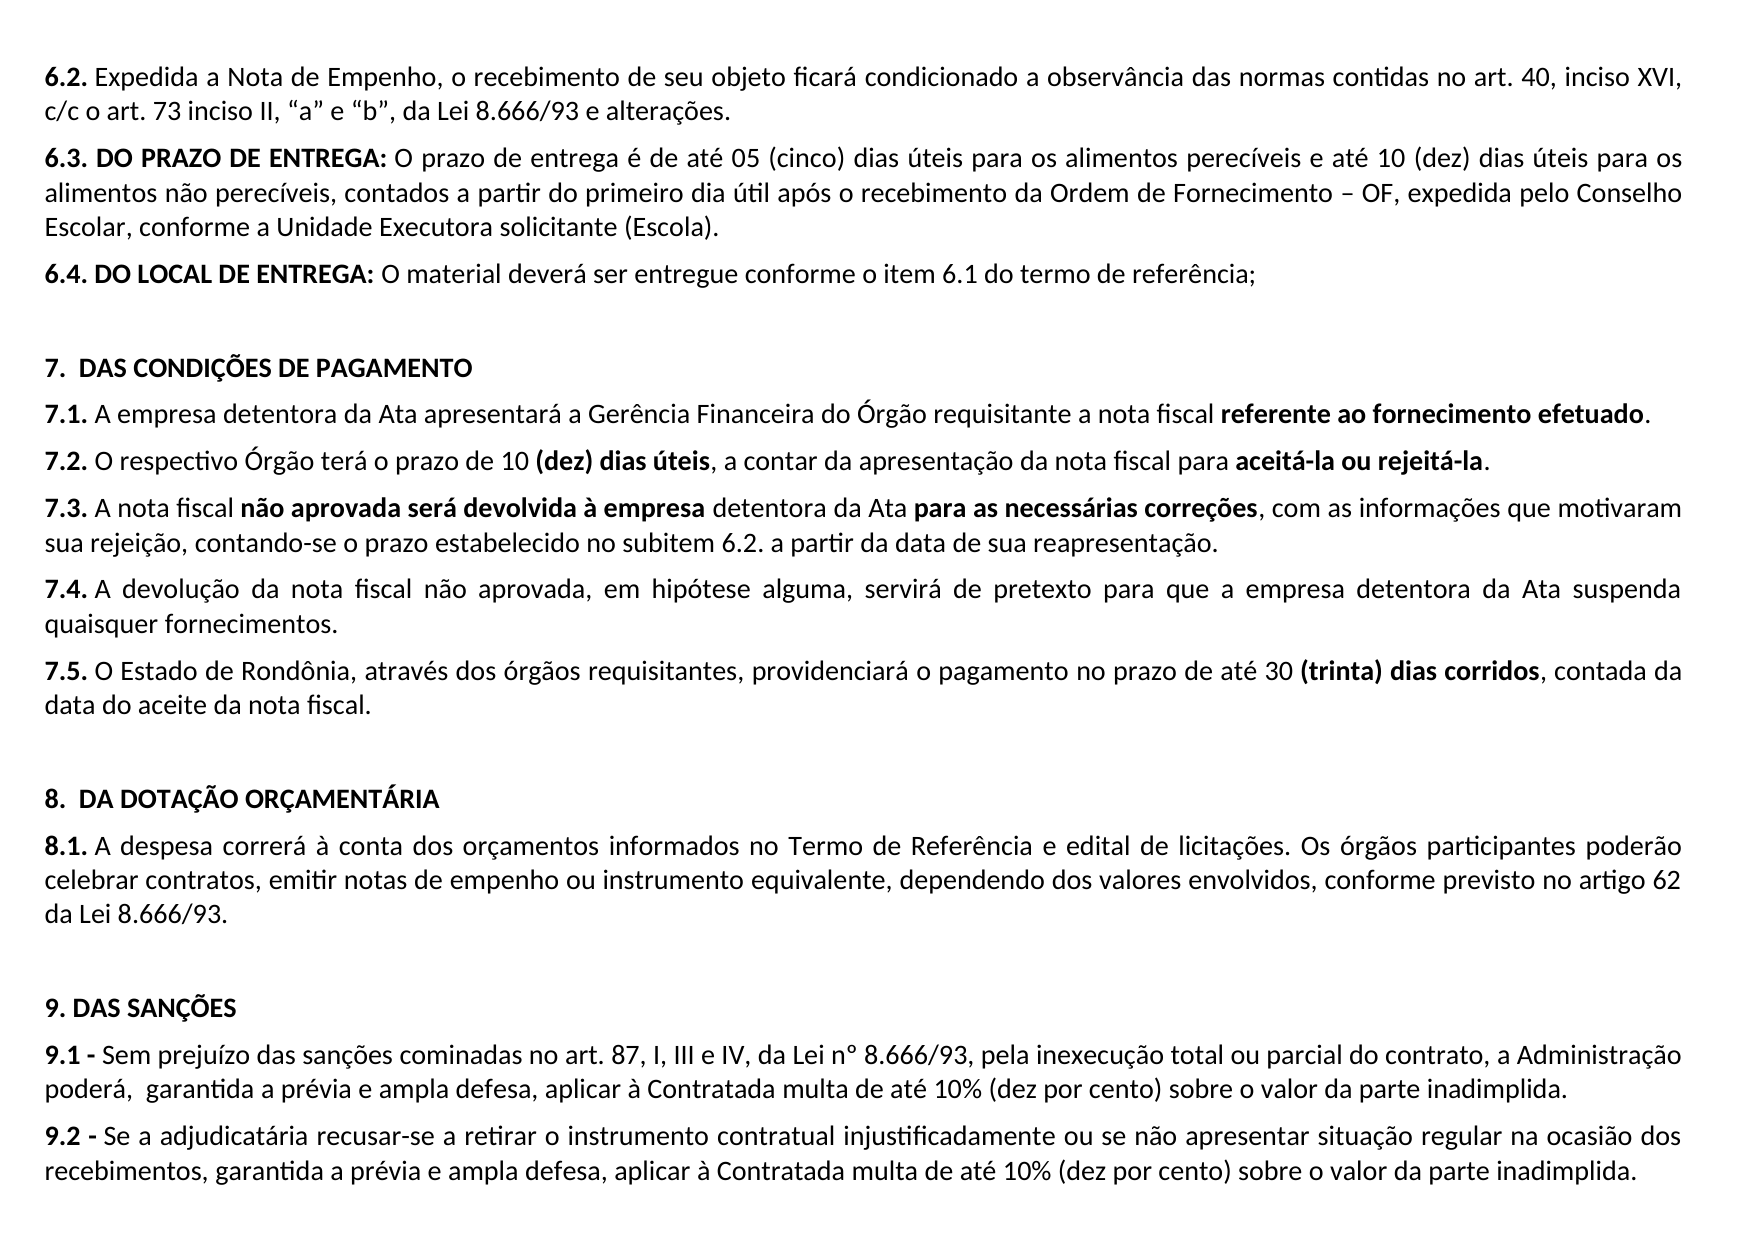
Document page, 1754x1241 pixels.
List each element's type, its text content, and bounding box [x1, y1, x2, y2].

text 8.1. A despesa correrá à conta dos orçamentos informados no Termo de Referência e edital de licitações. Os órgãos participantes poderão celebrar contratos, emitir notas de empenho ou instrumento equivalente, dependendo dos valores envolvidos, conforme previsto no artigo 62 da Lei 8.666/93. [44, 828, 1682, 931]
text 7. DAS CONDIÇÕES DE PAGAMENTO [44, 350, 1682, 384]
text 6.2. Expedida a Nota de Empenho, o recebimento de seu objeto ficará condicionado a observância das normas contidas no art. 40, inciso XVI, c/c o art. 73 inciso II, “a” e “b”, da Lei 8.666/93 e alterações. [44, 59, 1682, 128]
text 6.4. DO LOCAL DE ENTREGA: O material deverá ser entregue conforme o item 6.1 do termo de referência; [44, 256, 1682, 290]
text 9. DAS SANÇÕES [44, 990, 1682, 1025]
text 7.3. A nota fiscal não aprovada será devolvida à empresa detentora da Ata para as necessárias correções, com as informações que motivaram sua rejeição, contando-se o prazo estabelecido no subitem 6.2. a partir da data de sua reapresentação. [44, 490, 1682, 559]
text 7.2. O respectivo Órgão terá o prazo de 10 (dez) dias úteis, a contar da apresentação da nota fiscal para aceitá-la ou rejeitá-la. [44, 443, 1682, 478]
text 7.5. O Estado de Rondônia, através dos órgãos requisitantes, providenciará o pagamento no prazo de até 30 (trinta) dias corridos, contada da data do aceite da nota fiscal. [44, 653, 1682, 722]
text 6.3. DO PRAZO DE ENTREGA: O prazo de entrega é de até 05 (cinco) dias úteis para os alimentos perecíveis e até 10 (dez) dias úteis para os alimentos não perecíveis, contados a partir do primeiro dia útil após o recebimento da Ordem de Fornecimento – OF, expedida pelo Conselho Escolar, conforme a Unidade Executora solicitante (Escola). [44, 140, 1682, 243]
text 8. DA DOTAÇÃO ORÇAMENTÁRIA [44, 781, 1682, 815]
text 7.1. A empresa detentora da Ata apresentará a Gerência Financeira do Órgão requisitante a nota fiscal referente ao fornecimento efetuado. [44, 397, 1682, 431]
text 9.2 - Se a adjudicatária recusar-se a retirar o instrumento contratual injustificadamente ou se não apresentar situação regular na ocasião dos recebimentos, garantida a prévia e ampla defesa, aplicar à Contratada multa de até 10% (dez por cento) sobre o valor da parte inadimplida. [44, 1118, 1682, 1187]
text 9.1 - Sem prejuízo das sanções cominadas no art. 87, I, III e IV, da Lei nº 8.666/93, pela inexecução total ou parcial do contrato, a Administração poderá, garantida a prévia e ampla defesa, aplicar à Contratada multa de até 10% (dez por cento) sobre o valor da parte inadimplida. [44, 1037, 1682, 1106]
text 7.4. A devolução da nota fiscal não aprovada, em hipótese alguma, servirá de pretexto para que a empresa detentora da Ata suspenda quaisquer fornecimentos. [44, 572, 1682, 640]
